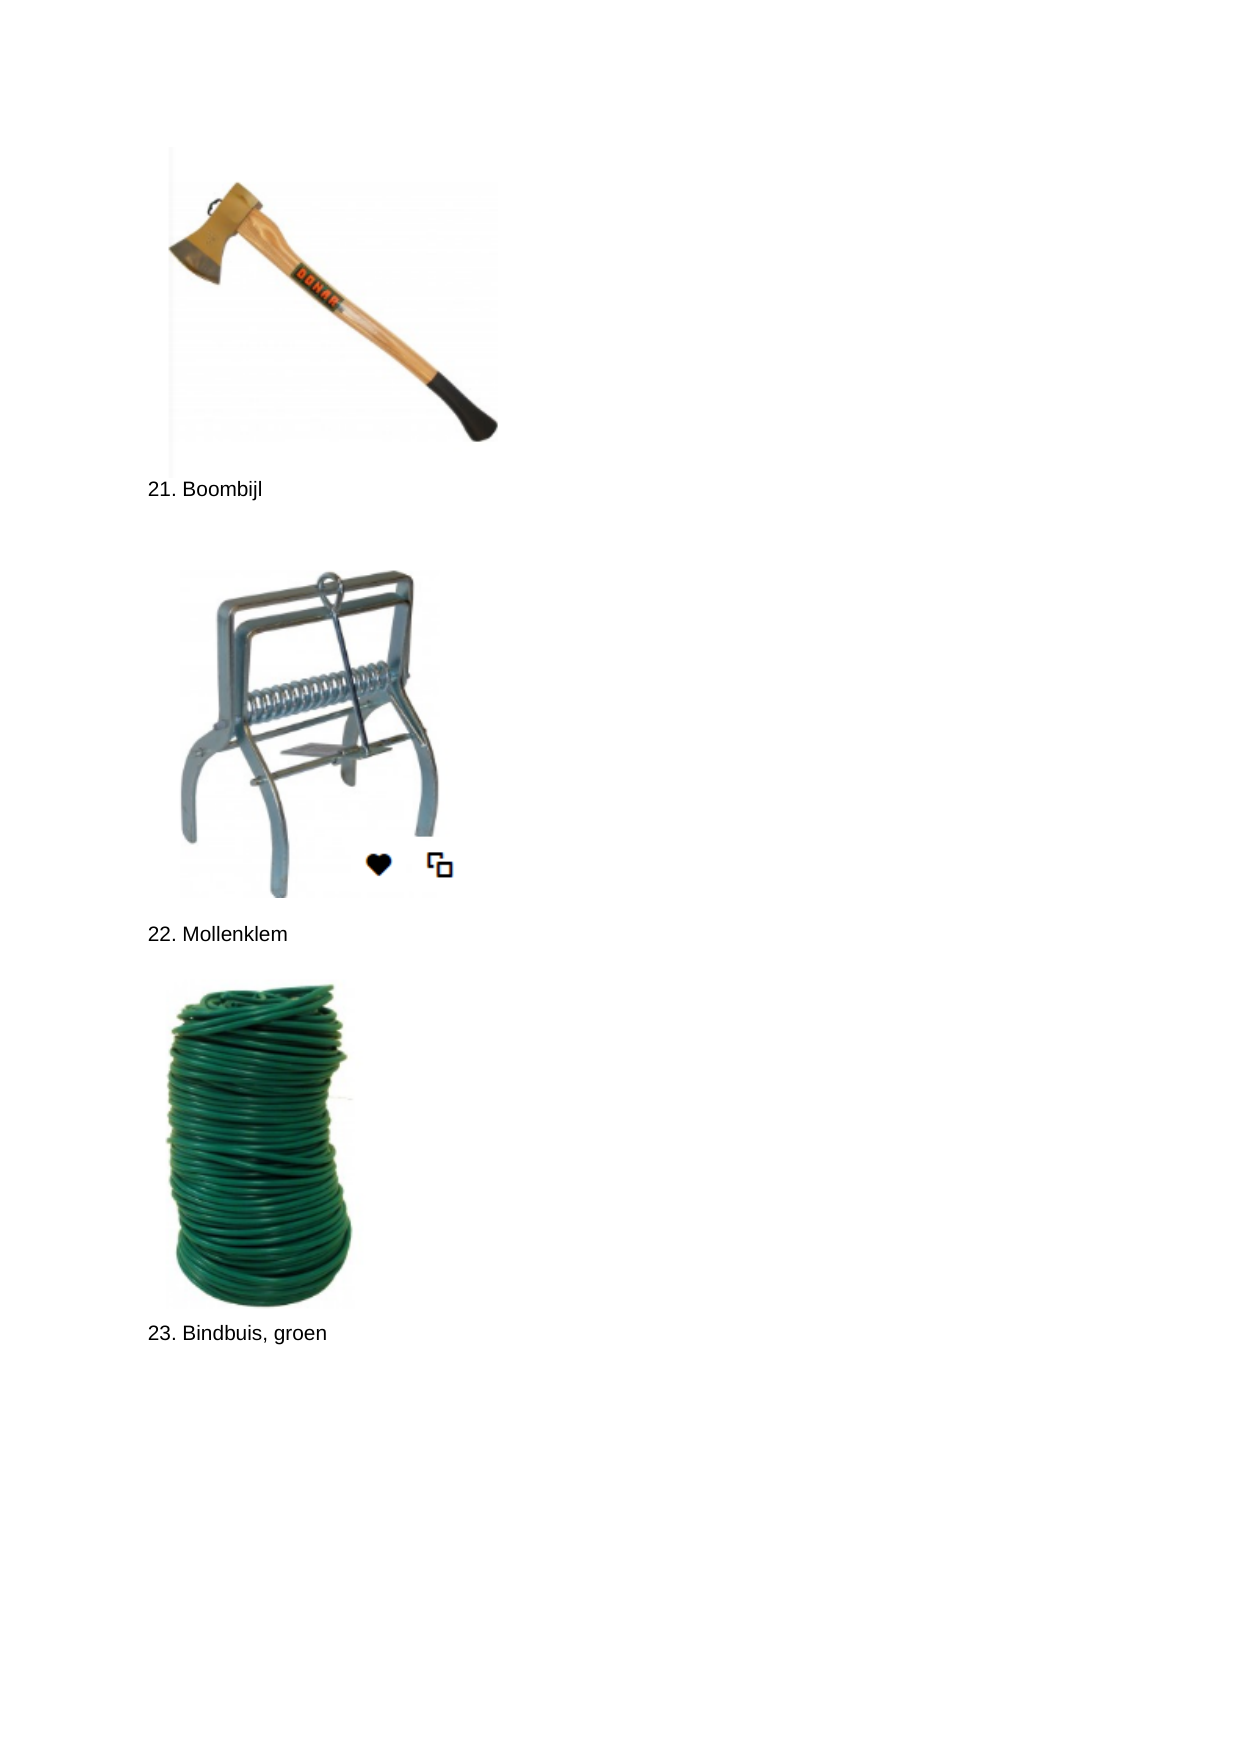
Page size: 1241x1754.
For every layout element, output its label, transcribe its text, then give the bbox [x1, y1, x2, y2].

picture [147, 147, 512, 478]
picture [147, 549, 465, 898]
text 22. Mollenklem [148, 922, 1093, 946]
picture [147, 969, 395, 1321]
text 21. Boombijl [148, 477, 1093, 501]
text 23. Bindbuis, groen [148, 1321, 1093, 1345]
